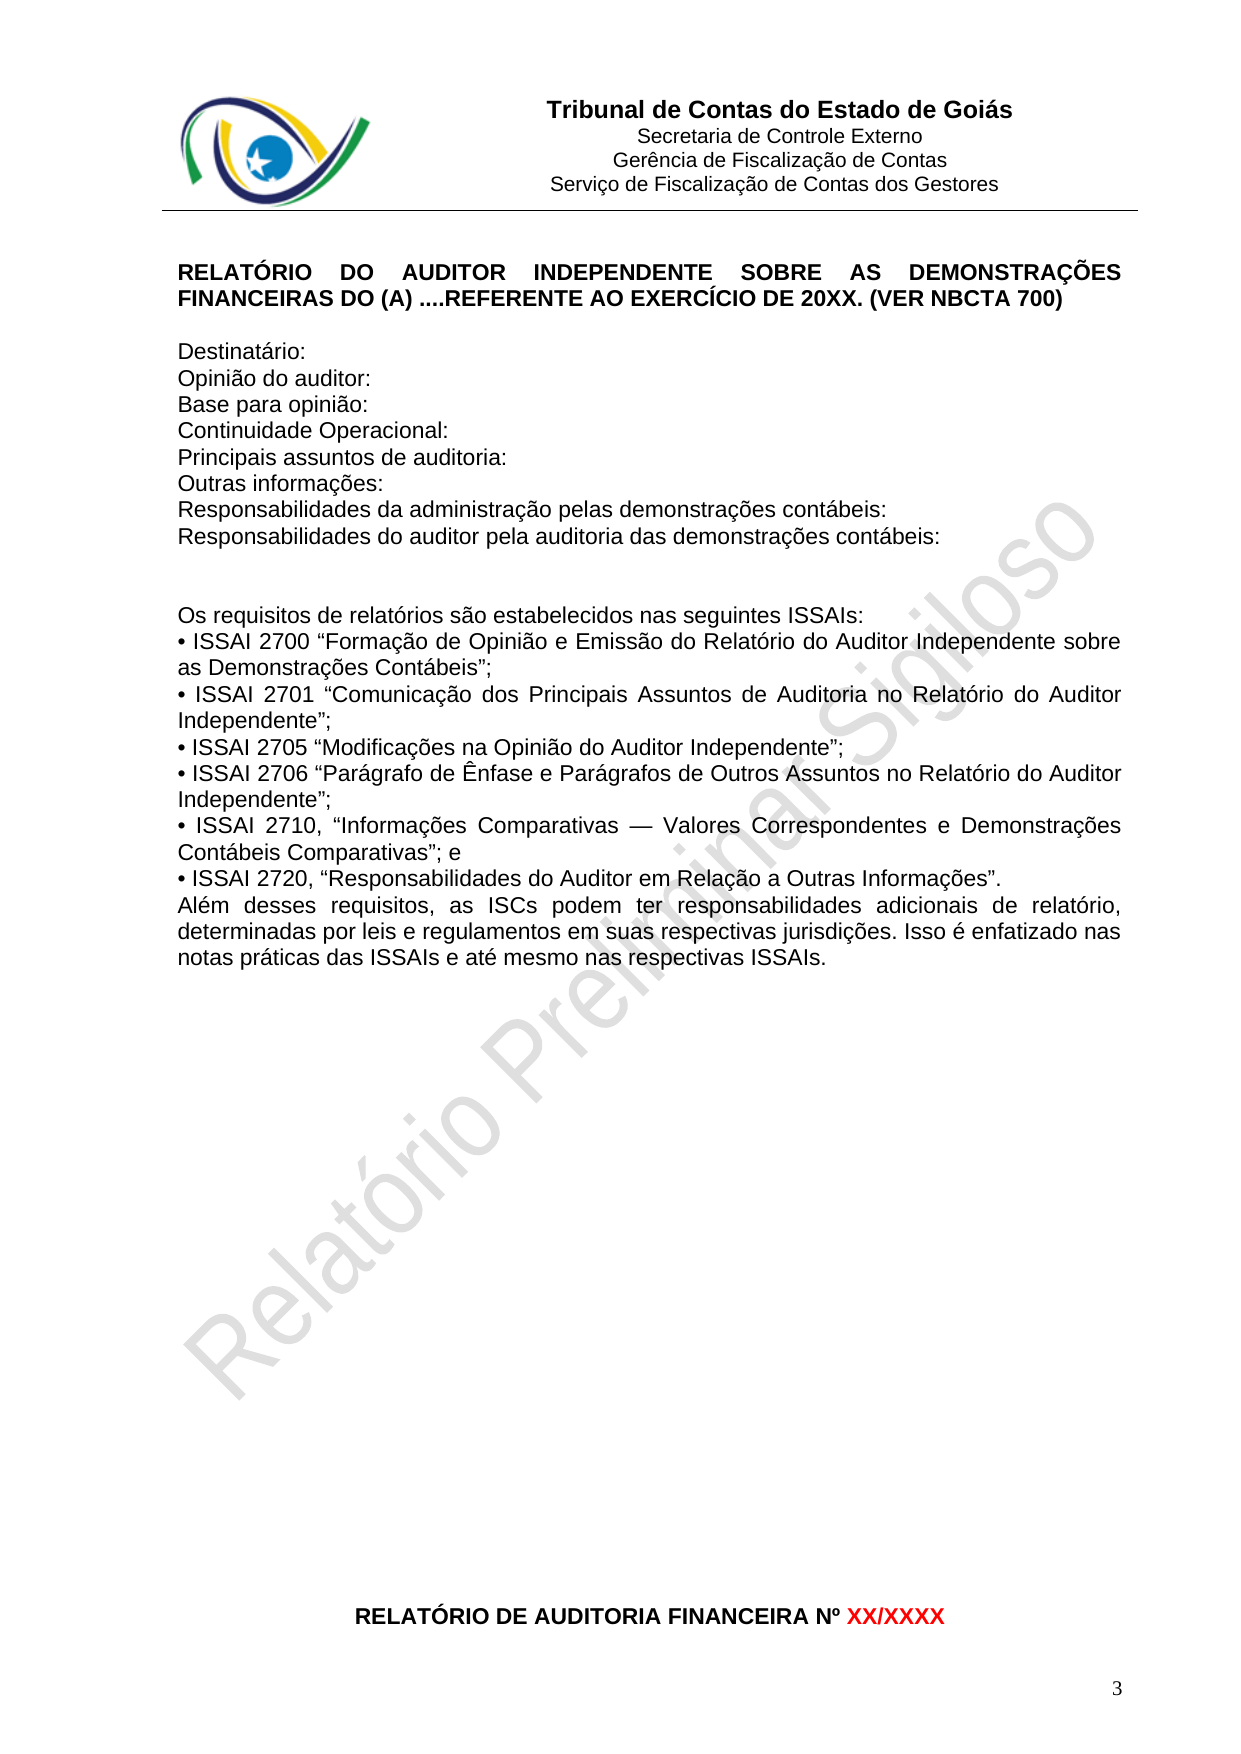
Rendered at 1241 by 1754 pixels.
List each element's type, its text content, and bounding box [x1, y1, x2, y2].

text • ISSAI 2720, “Responsabilidades do Auditor em Relação a Outras Informações”. [177, 865, 1122, 892]
text Responsabilidades do auditor pela auditoria das demonstrações contábeis: [177, 523, 1122, 549]
text Os requisitos de relatórios são estabelecidos nas seguintes ISSAIs: [177, 602, 1122, 628]
text • ISSAI 2701 “Comunicação dos Principais Assuntos de Auditoria no Relatório do Auditor Independente”; [177, 681, 1122, 733]
text Responsabilidades da administração pelas demonstrações contábeis: [177, 496, 1122, 523]
text Opinião do auditor: [177, 364, 1122, 391]
text Destinatário: [177, 338, 1122, 364]
text • ISSAI 2705 “Modificações na Opinião do Auditor Independente”; [177, 733, 1122, 760]
picture [173, 90, 376, 210]
text Continuidade Operacional: [177, 417, 1122, 443]
picture [173, 211, 376, 215]
text Além desses requisitos, as ISCs podem ter responsabilidades adicionais de relatório, determinadas por leis e regulamentos em suas respectivas jurisdições. Isso é enfatizado nas notas práticas das ISSAIs e até mesmo nas respectivas ISSAIs. [177, 892, 1122, 971]
text RELATÓRIO DO AUDITOR INDEPENDENTE SOBRE AS DEMONSTRAÇÕES FINANCEIRAS DO (A) ....REFERENTE AO EXERCÍCIO DE 20XX. (VER NBCTA 700) [177, 259, 1122, 312]
text Base para opinião: [177, 391, 1122, 417]
text RELATÓRIO DE AUDITORIA FINANCEIRA Nº XX/XXXX [177, 1603, 1122, 1629]
text Outras informações: [177, 470, 1122, 496]
text • ISSAI 2710, “Informações Comparativas — Valores Correspondentes e Demonstrações Contábeis Comparativas”; e [177, 812, 1122, 865]
text • ISSAI 2706 “Parágrafo de Ênfase e Parágrafos de Outros Assuntos no Relatório do Auditor Independente”; [177, 760, 1122, 812]
text Principais assuntos de auditoria: [177, 443, 1122, 470]
text • ISSAI 2700 “Formação de Opinião e Emissão do Relatório do Auditor Independente sobre as Demonstrações Contábeis”; [177, 628, 1122, 681]
